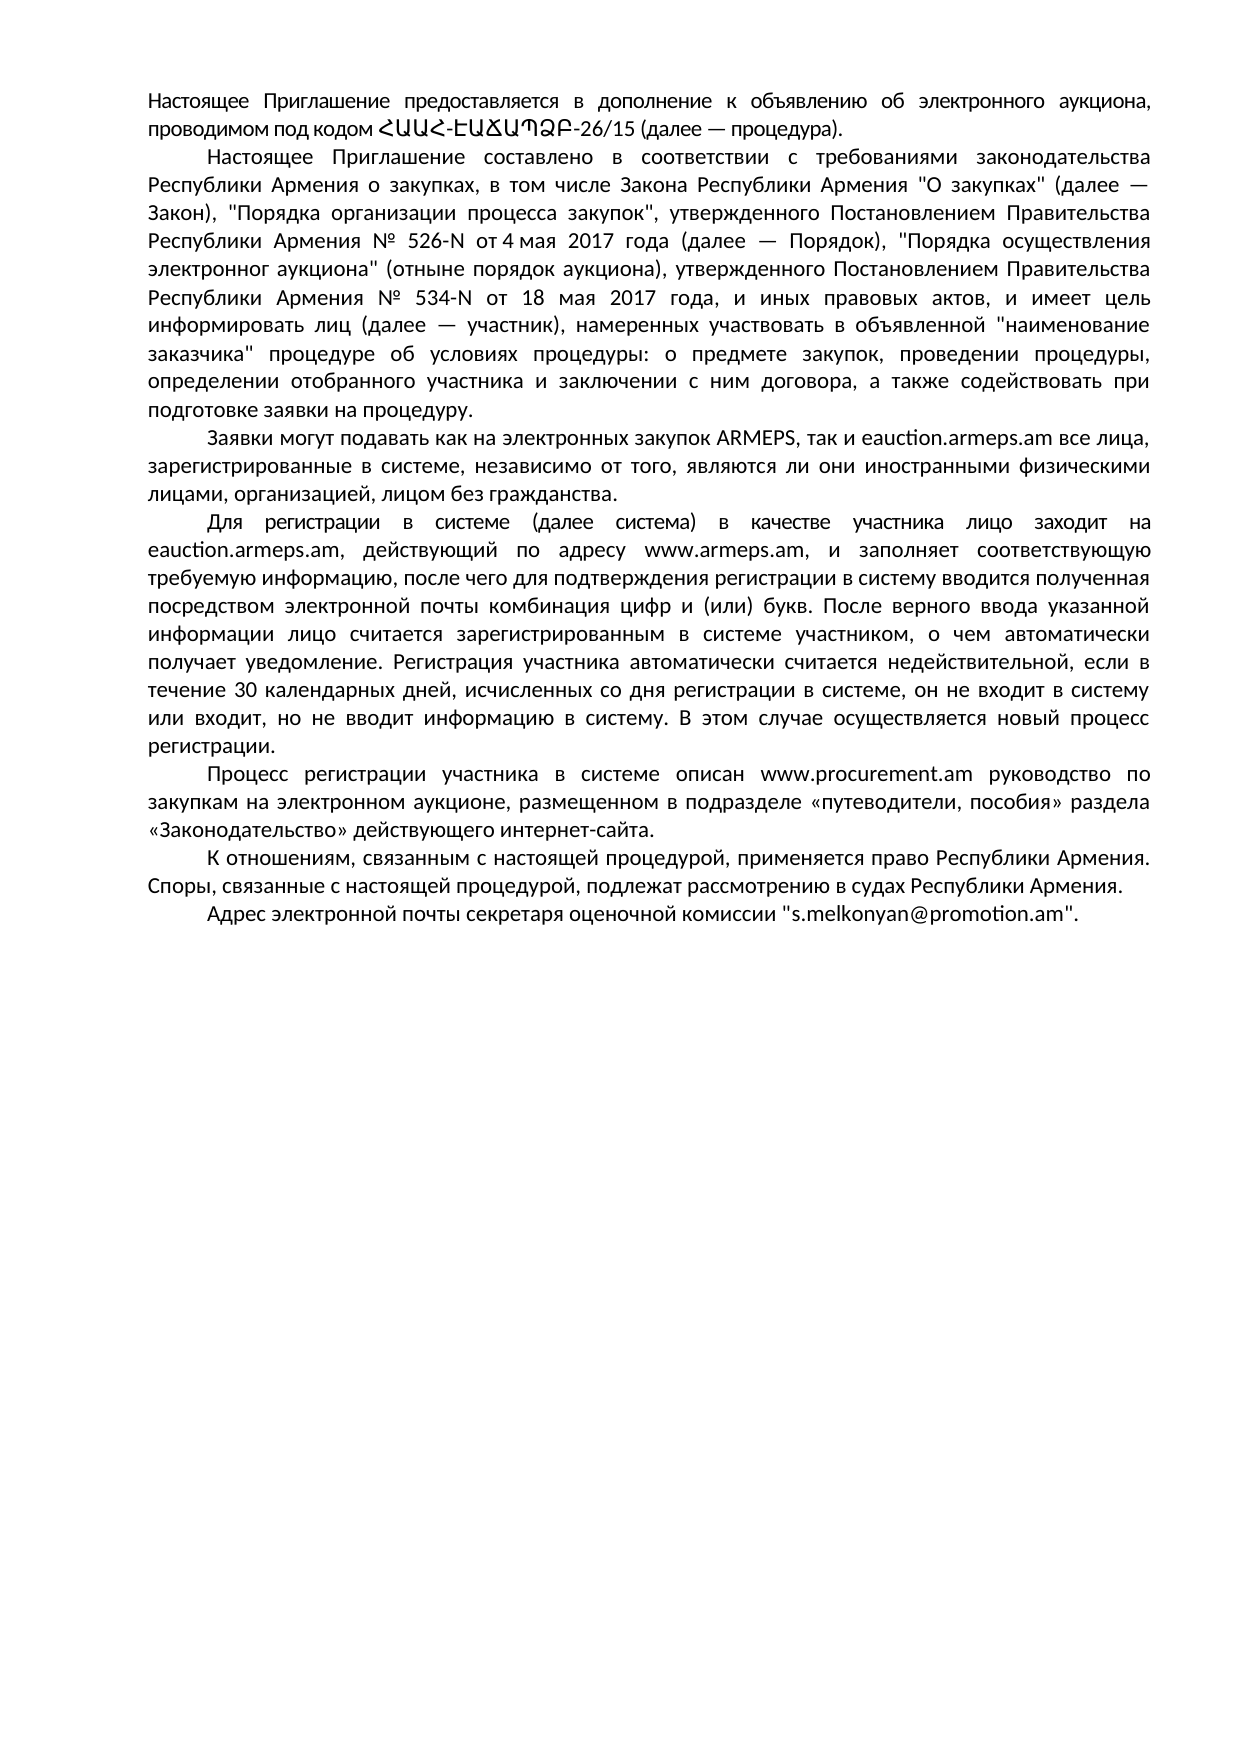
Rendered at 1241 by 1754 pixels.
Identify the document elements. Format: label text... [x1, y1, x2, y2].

text Настоящее Приглашение предоставляется в дополнение к объявлению об электронного аукциона, проводимом под кодом ՀԱԱՀ-ԷԱՃԱՊՁԲ-26/15 (далее — процедура). [148, 86, 1152, 142]
text Процесс регистрации участника в системе описан www.procurement.am руководство по закупкам на электронном аукционе, размещенном в подразделе «путеводители, пособия» раздела «Законодательство» действующего интернет-сайта. [148, 759, 1152, 843]
text Заявки могут подавать как на электронных закупок ARMEPS, так и eauction.armeps.am все лица, зарегистрированные в системе, независимо от того, являются ли они иностранными физическими лицами, организацией, лицом без гражданства. [148, 423, 1152, 507]
text Адрес электронной почты секретаря оценочной комиссии "s.melkonyan@promotion.am". [148, 899, 1152, 927]
text Для регистрации в системе (далее система) в качестве участника лицо заходит на eauction.armeps.am, действующий по адресу www.armeps.am, и заполняет соответствующую требуемую информацию, после чего для подтверждения регистрации в систему вводится полученная посредством электронной почты комбинация цифр и (или) букв. После верного ввода указанной информации лицо считается зарегистрированным в системе участником, о чем автоматически получает уведомление. Регистрация участника автоматически считается недействительной, если в течение 30 календарных дней, исчисленных со дня регистрации в системе, он не входит в систему или входит, но не вводит информацию в систему. В этом случае осуществляется новый процесс регистрации. [148, 507, 1152, 759]
text Настоящее Приглашение составлено в соответствии с требованиями законодательства Республики Армения о закупках, в том числе Закона Республики Армения "О закупках" (далее — Закон), "Порядка организации процесса закупок", утвержденного Постановлением Правительства Республики Армения № 526-N от 4 мая 2017 года (далее — Порядок), "Порядка осуществления электронног аукциона" (отныне порядок аукциона), утвержденного Постановлением Правительства Республики Армения № 534-N от 18 мая 2017 года, и иных правовых актов, и имеет цель информировать лиц (далее — участник), намеренных участвовать в объявленной "наименование заказчика" процедуре об условиях процедуры: о предмете закупок, проведении процедуры, определении отобранного участника и заключении с ним договора, а также содействовать при подготовке заявки на процедуру. [148, 142, 1152, 423]
text К отношениям, связанным с настоящей процедурой, применяется право Республики Армения. Споры, связанные с настоящей процедурой, подлежат рассмотрению в судах Республики Армения. [148, 843, 1152, 899]
